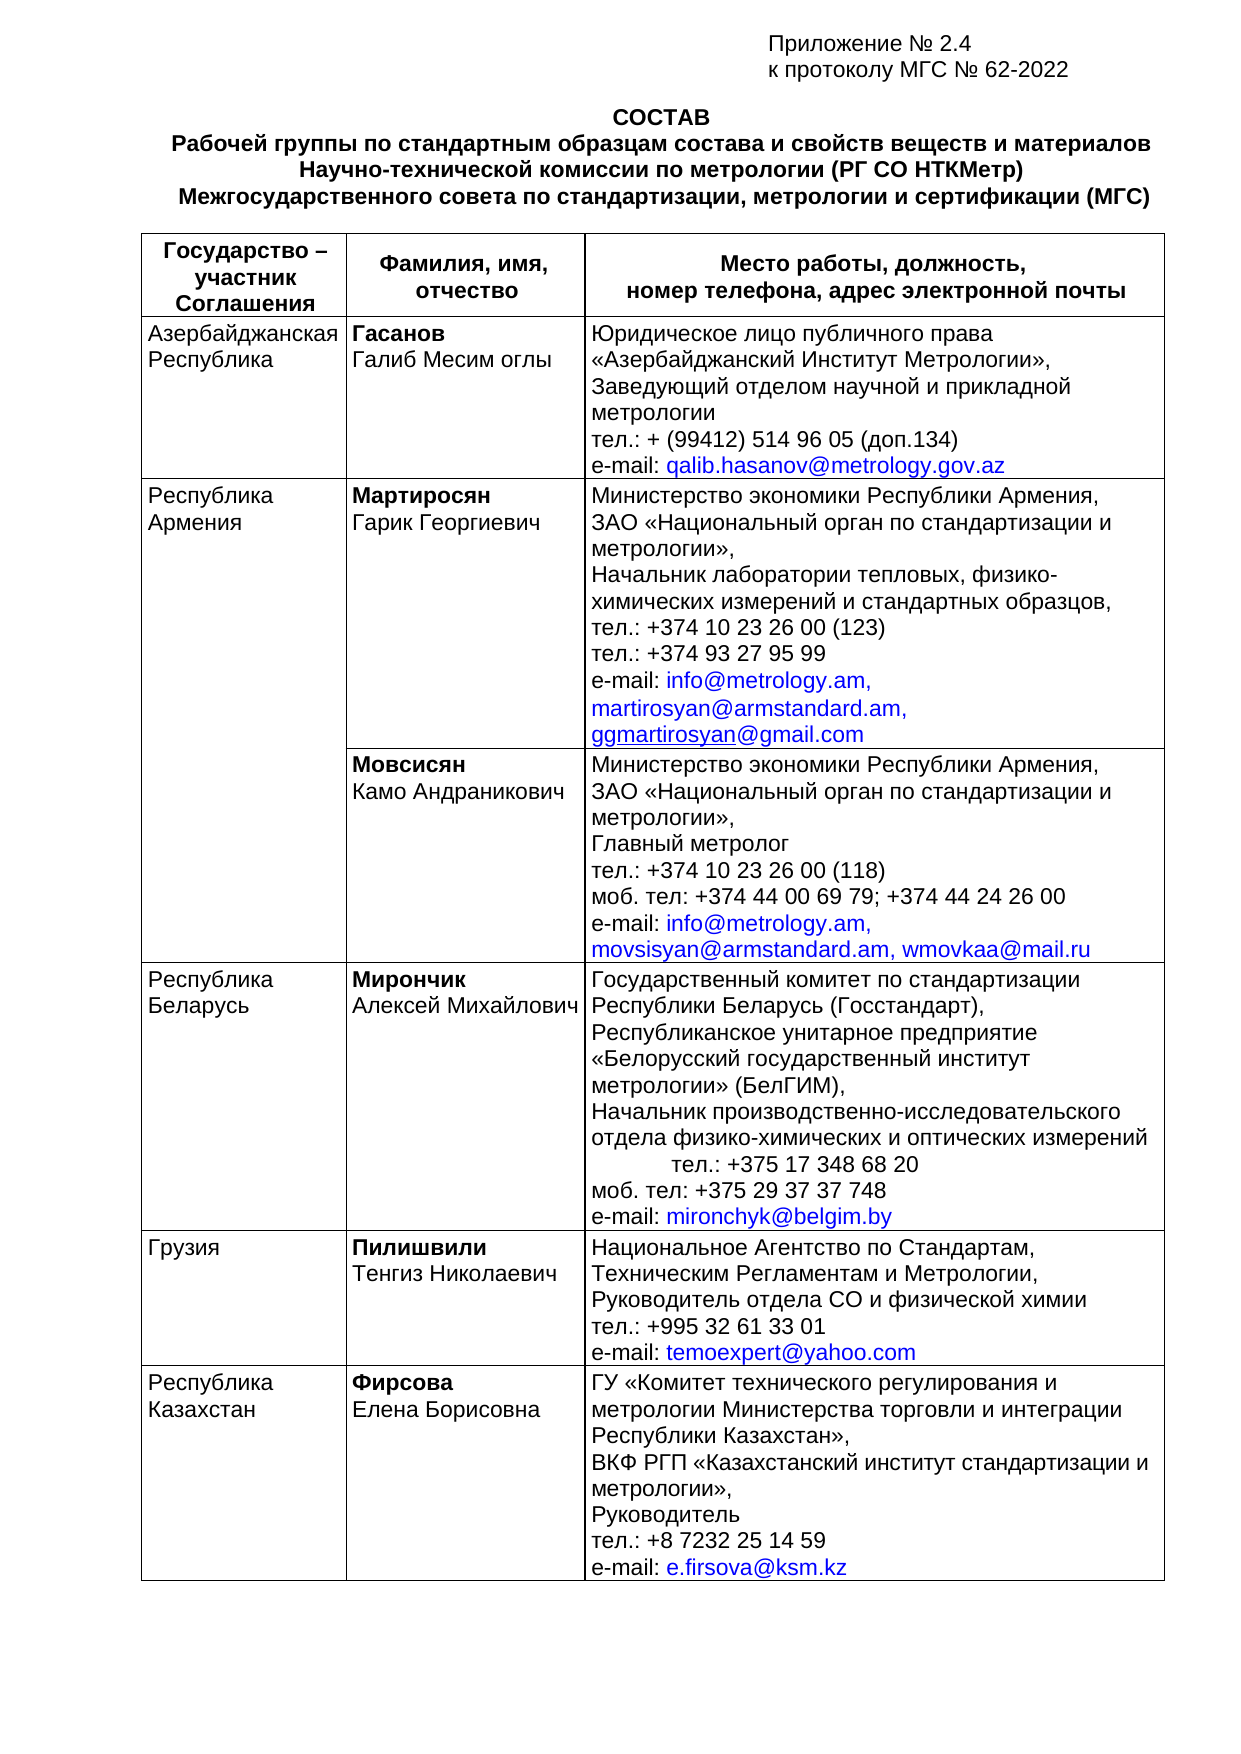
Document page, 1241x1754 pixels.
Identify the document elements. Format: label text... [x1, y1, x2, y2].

table_cell Мирончик Алексей Михайлович [347, 963, 584, 1230]
table_cell Фирсова Елена Борисовна [347, 1366, 584, 1580]
table_cell Республика Казахстан [142, 1366, 346, 1580]
text СОСТАВ Рабочей группы по стандартным образцам состава и свойств веществ и материалов Научно-технической комиссии по метрологии (РГ СО НТКМетр) Межгосударственного совета по стандартизации, метрологии и сертификации (МГС) [148, 104, 1181, 209]
table_cell Республика Беларусь [142, 963, 346, 1230]
table_header Фамилия, имя, отчество [347, 234, 584, 316]
table_header Государство – участник Соглашения [142, 234, 346, 316]
table_cell Юридическое лицо публичного права «Азербайджанский Институт Метрологии», Заведующий отделом научной и прикладной метрологии тел.: + (99412) 514 96 05 (доп.134) е-mail: qalib.hasanov@metrology.gov.az [586, 317, 1164, 478]
table_cell Республика Армения [142, 479, 346, 962]
table_cell Мартиросян Гарик Георгиевич [347, 479, 584, 747]
table_cell Пилишвили Тенгиз Николаевич [347, 1231, 584, 1365]
table_cell Азербайджанская Республика [142, 317, 346, 478]
table_cell ГУ «Комитет технического регулирования и метрологии Министерства торговли и интеграции Республики Казахстан», ВКФ РГП «Казахстанский институт стандартизации и метрологии», Руководитель тел.: +8 7232 25 14 59 е-mail: e.firsova@ksm.kz [586, 1366, 1164, 1580]
table_header Место работы, должность, номер телефона, адрес электронной почты [586, 234, 1164, 316]
table_cell Гасанов Галиб Месим оглы [347, 317, 584, 478]
table_cell Мовсисян Камо Андраникович [347, 749, 584, 962]
table_cell Министерство экономики Республики Армения, ЗАО «Национальный орган по стандартизации и метрологии», Главный метролог тел.: +374 10 23 26 00 (118) моб. тел: +374 44 00 69 79; +374 44 24 26 00 е-mail: info@metrology.am, movsisyan@armstandard.am, wmovkaa@mail.ru [586, 749, 1164, 962]
table_cell Министерство экономики Республики Армения, ЗАО «Национальный орган по стандартизации и метрологии», Начальник лаборатории тепловых, физико-химических измерений и стандартных образцов, тел.: +374 10 23 26 00 (123) тел.: +374 93 27 95 99 е-mail: info@metrology.am, martirosyan@armstandard.am, ggmartirosyan@gmail.com [586, 479, 1164, 747]
table_cell Национальное Агентство по Стандартам, Техническим Регламентам и Метрологии, Руководитель отдела СО и физической химии тел.: +995 32 61 33 01 е-mail: temoexpert@yahoo.com [586, 1231, 1164, 1365]
table_cell Грузия [142, 1231, 346, 1365]
table_cell Государственный комитет по стандартизации Республики Беларусь (Госстандарт), Республиканское унитарное предприятие «Белорусский государственный институт метрологии» (БелГИМ), Начальник производственно-исследовательского отдела физико-химических и оптических измерений тел.: +375 17 348 68 20 моб. тел: +375 29 37 37 748 е-mail: mironchyk@belgim.by [586, 963, 1164, 1230]
